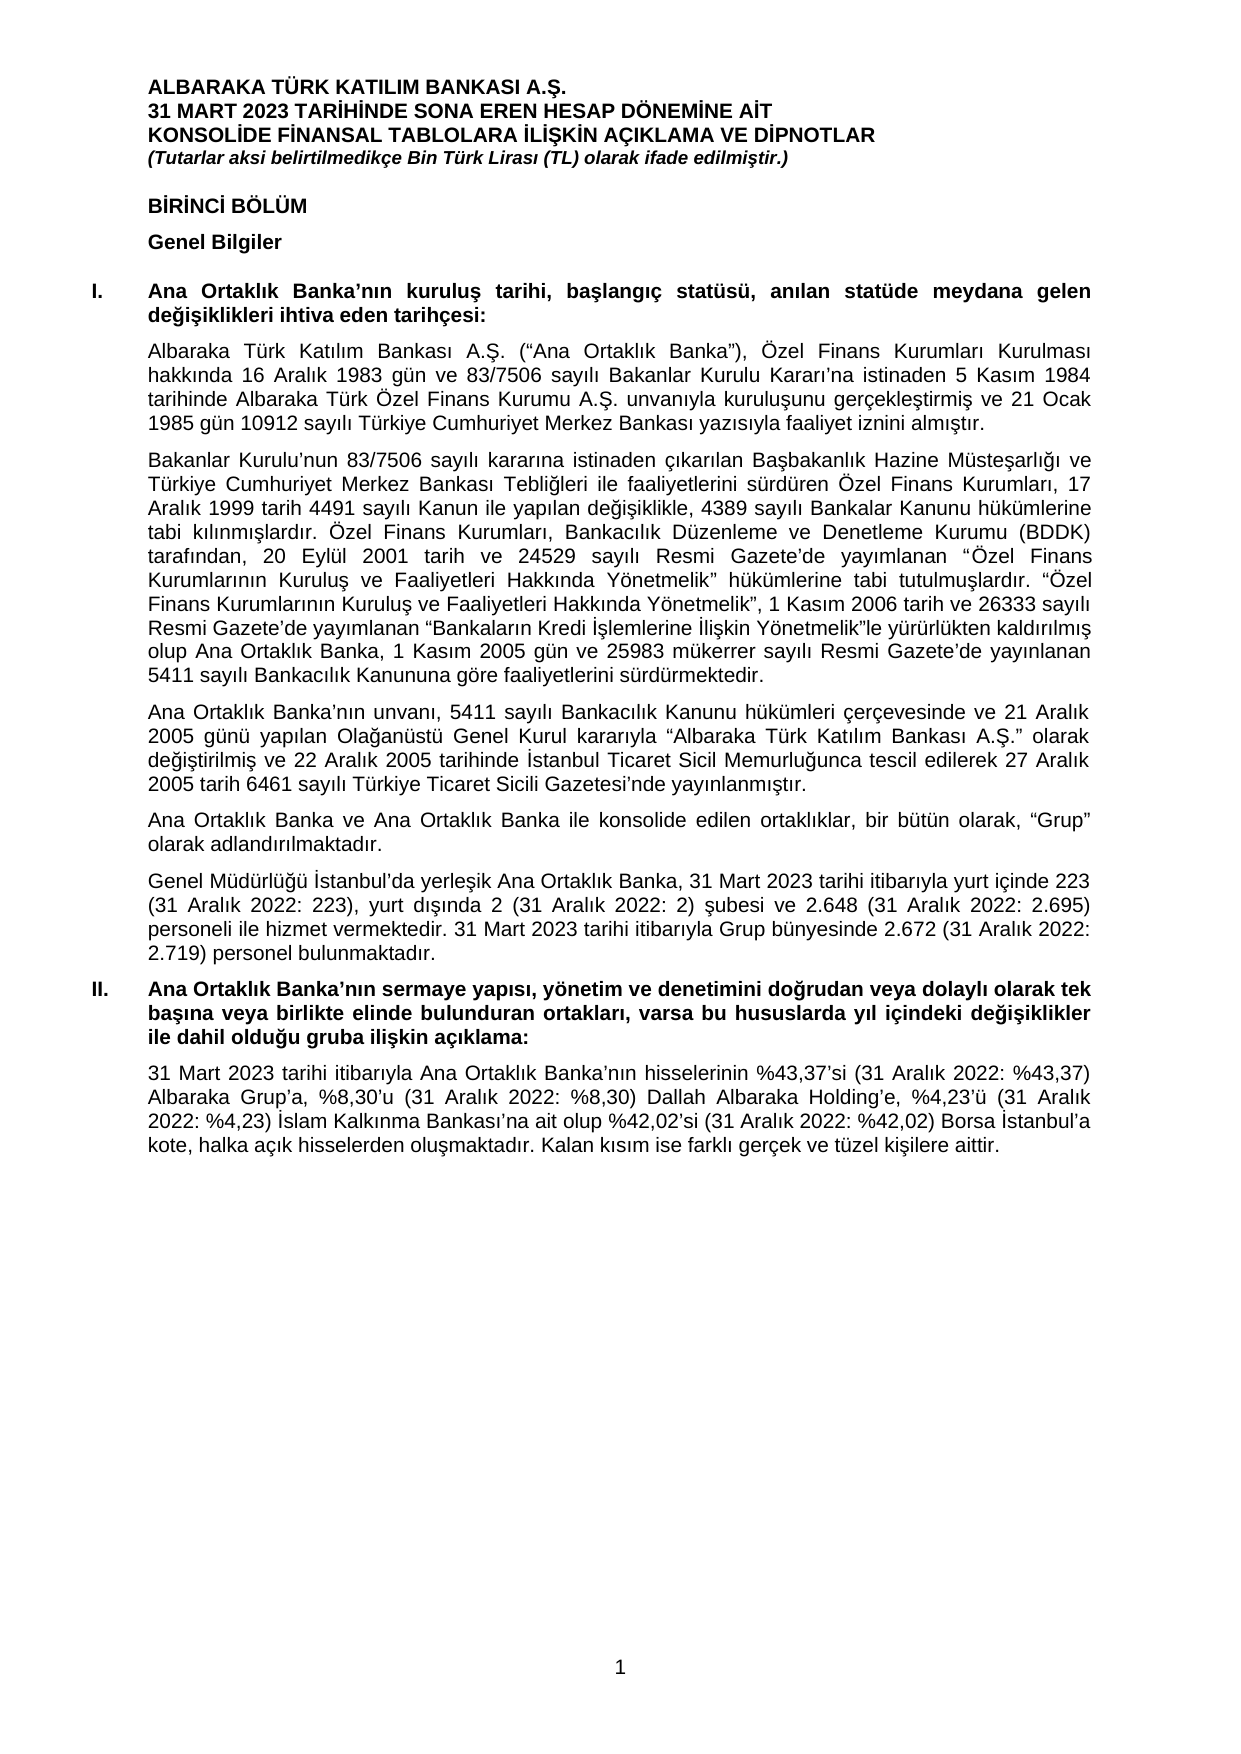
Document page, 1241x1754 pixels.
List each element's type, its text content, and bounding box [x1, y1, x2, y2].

text Bakanlar Kurulu’nun 83/7506 sayılı kararına istinaden çıkarılan Başbakanlık Hazine Müsteşarlığı ve Türkiye Cumhuriyet Merkez Bankası Tebliğleri ile faaliyetlerini sürdüren Özel Finans Kurumları, 17 Aralık 1999 tarih 4491 sayılı Kanun ile yapılan değişiklikle, 4389 sayılı Bankalar Kanunu hükümlerine tabi kılınmışlardır. Özel Finans Kurumları, Bankacılık Düzenleme ve Denetleme Kurumu (BDDK) tarafından, 20 Eylül 2001 tarih ve 24529 sayılı Resmi Gazete’de yayımlanan “Özel Finans Kurumlarının Kuruluş ve Faaliyetleri Hakkında Yönetmelik” hükümlerine tabi tutulmuşlardır. “Özel Finans Kurumlarının Kuruluş ve Faaliyetleri Hakkında Yönetmelik”, 1 Kasım 2006 tarih ve 26333 sayılı Resmi Gazete’de yayımlanan “Bankaların Kredi İşlemlerine İlişkin Yönetmelik”le yürürlükten kaldırılmış olup Ana Ortaklık Banka, 1 Kasım 2005 gün ve 25983 mükerrer sayılı Resmi Gazete’de yayınlanan 5411 sayılı Bankacılık Kanununa göre faaliyetlerini sürdürmektedir. [148, 448, 1092, 687]
text Albaraka Türk Katılım Bankası A.Ş. (“Ana Ortaklık Banka”), Özel Finans Kurumları Kurulması hakkında 16 Aralık 1983 gün ve 83/7506 sayılı Bakanlar Kurulu Kararı’na istinaden 5 Kasım 1984 tarihinde Albaraka Türk Özel Finans Kurumu A.Ş. unvanıyla kuruluşunu gerçekleştirmiş ve 21 Ocak 1985 gün 10912 sayılı Türkiye Cumhuriyet Merkez Bankası yazısıyla faaliyet iznini almıştır. [148, 339, 1092, 435]
text Ana Ortaklık Banka’nın unvanı, 5411 sayılı Bankacılık Kanunu hükümleri çerçevesinde ve 21 Aralık 2005 günü yapılan Olağanüstü Genel Kurul kararıyla “Albaraka Türk Katılım Bankası A.Ş.” olarak değiştirilmiş ve 22 Aralık 2005 tarihinde İstanbul Ticaret Sicil Memurluğunca tescil edilerek 27 Aralık 2005 tarih 6461 sayılı Türkiye Ticaret Sicili Gazetesi’nde yayınlanmıştır. [148, 700, 1090, 796]
subtitle II. Ana Ortaklık Banka’nın sermaye yapısı, yönetim ve denetimini doğrudan veya dolaylı olarak tek başına veya birlikte elinde bulunduran ortakları, varsa bu hususlarda yıl içindeki değişiklikler ile dahil olduğu gruba ilişkin açıklama: [91, 977, 1092, 1049]
text Ana Ortaklık Banka ve Ana Ortaklık Banka ile konsolide edilen ortaklıklar, bir bütün olarak, “Grup” olarak adlandırılmaktadır. [148, 808, 1092, 856]
text 31 Mart 2023 tarihi itibarıyla Ana Ortaklık Banka’nın hisselerinin %43,37’si (31 Aralık 2022: %43,37) Albaraka Grup’a, %8,30’u (31 Aralık 2022: %8,30) Dallah Albaraka Holding’e, %4,23’ü (31 Aralık 2022: %4,23) İslam Kalkınma Bankası’na ait olup %42,02’si (31 Aralık 2022: %42,02) Borsa İstanbul’a kote, halka açık hisselerden oluşmaktadır. Kalan kısım ise farklı gerçek ve tüzel kişilere aittir. [148, 1061, 1092, 1157]
subtitle I. Ana Ortaklık Banka’nın kuruluş tarihi, başlangıç statüsü, anılan statüde meydana gelen değişiklikleri ihtiva eden tarihçesi: [91, 279, 1092, 327]
text Genel Müdürlüğü İstanbul’da yerleşik Ana Ortaklık Banka, 31 Mart 2023 tarihi itibarıyla yurt içinde 223 (31 Aralık 2022: 223), yurt dışında 2 (31 Aralık 2022: 2) şubesi ve 2.648 (31 Aralık 2022: 2.695) personeli ile hizmet vermektedir. 31 Mart 2023 tarihi itibarıyla Grup bünyesinde 2.672 (31 Aralık 2022: 2.719) personel bulunmaktadır. [148, 868, 1092, 964]
text BİRİNCİ BÖLÜM [148, 193, 1092, 217]
text Genel Bilgiler [148, 230, 1092, 254]
